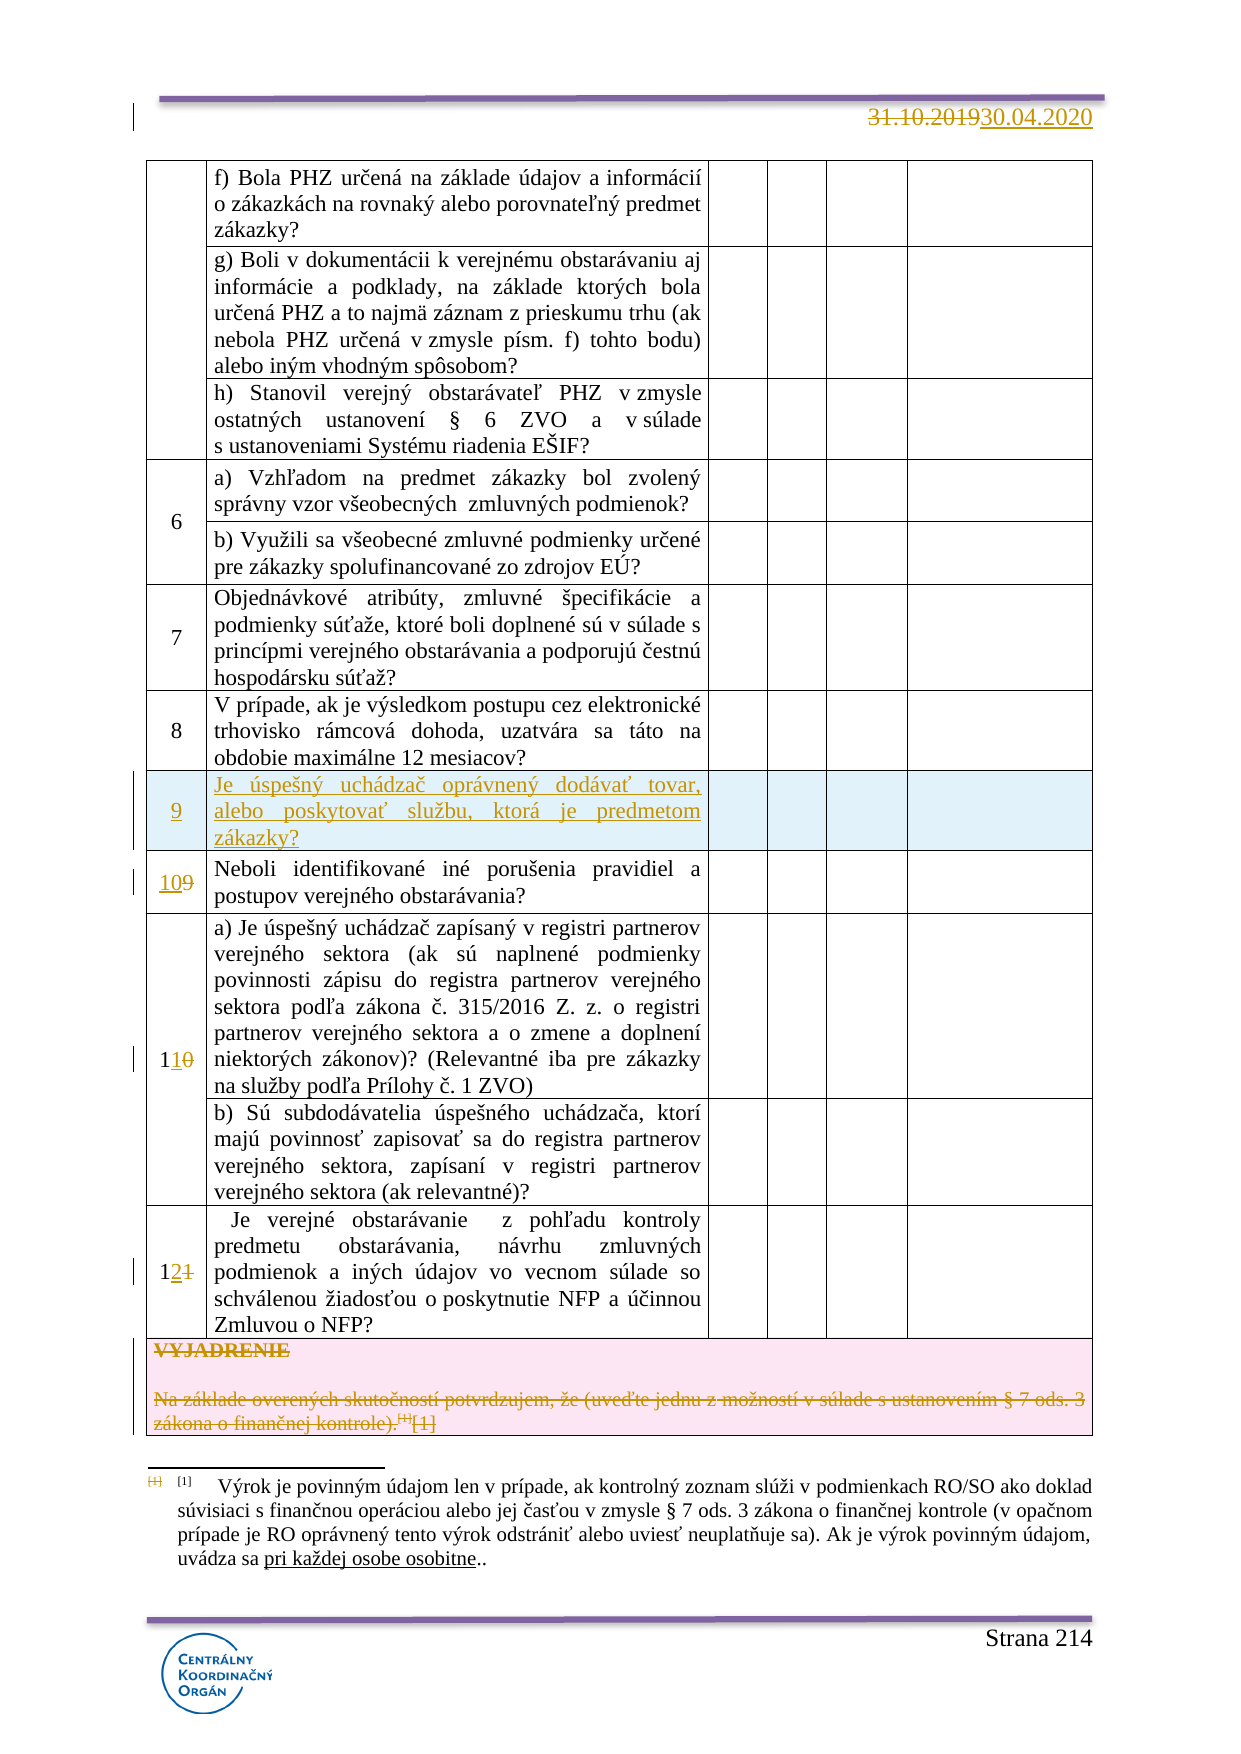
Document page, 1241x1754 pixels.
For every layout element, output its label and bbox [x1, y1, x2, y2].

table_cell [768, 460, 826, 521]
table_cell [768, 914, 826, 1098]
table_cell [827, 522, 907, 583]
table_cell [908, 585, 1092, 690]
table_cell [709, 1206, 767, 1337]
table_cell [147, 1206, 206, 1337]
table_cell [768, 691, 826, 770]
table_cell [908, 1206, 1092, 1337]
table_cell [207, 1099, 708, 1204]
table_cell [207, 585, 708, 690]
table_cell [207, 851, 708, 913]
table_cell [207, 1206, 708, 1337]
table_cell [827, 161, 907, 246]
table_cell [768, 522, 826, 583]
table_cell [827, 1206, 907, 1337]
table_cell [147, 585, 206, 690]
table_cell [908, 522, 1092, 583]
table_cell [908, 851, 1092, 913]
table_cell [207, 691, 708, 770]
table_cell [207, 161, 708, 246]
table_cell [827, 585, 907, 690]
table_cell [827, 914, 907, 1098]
picture [159, 1631, 272, 1713]
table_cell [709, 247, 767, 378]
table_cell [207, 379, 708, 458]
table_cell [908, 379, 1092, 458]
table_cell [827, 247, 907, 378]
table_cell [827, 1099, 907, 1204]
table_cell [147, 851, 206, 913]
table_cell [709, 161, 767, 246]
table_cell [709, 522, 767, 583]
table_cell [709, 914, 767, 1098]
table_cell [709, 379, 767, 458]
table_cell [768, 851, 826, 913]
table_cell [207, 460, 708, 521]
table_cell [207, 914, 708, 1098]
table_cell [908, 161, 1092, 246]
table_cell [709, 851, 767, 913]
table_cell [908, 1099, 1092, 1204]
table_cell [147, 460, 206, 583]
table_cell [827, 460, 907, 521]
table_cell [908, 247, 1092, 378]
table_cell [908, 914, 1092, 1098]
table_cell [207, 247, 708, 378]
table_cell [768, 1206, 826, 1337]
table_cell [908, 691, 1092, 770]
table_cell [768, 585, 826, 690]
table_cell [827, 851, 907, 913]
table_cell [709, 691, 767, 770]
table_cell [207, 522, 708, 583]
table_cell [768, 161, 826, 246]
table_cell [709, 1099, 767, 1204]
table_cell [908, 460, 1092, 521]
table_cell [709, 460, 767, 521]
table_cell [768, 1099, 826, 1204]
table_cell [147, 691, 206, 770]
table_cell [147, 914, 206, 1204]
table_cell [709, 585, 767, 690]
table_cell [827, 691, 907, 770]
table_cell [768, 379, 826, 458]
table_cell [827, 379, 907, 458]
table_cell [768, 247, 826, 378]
